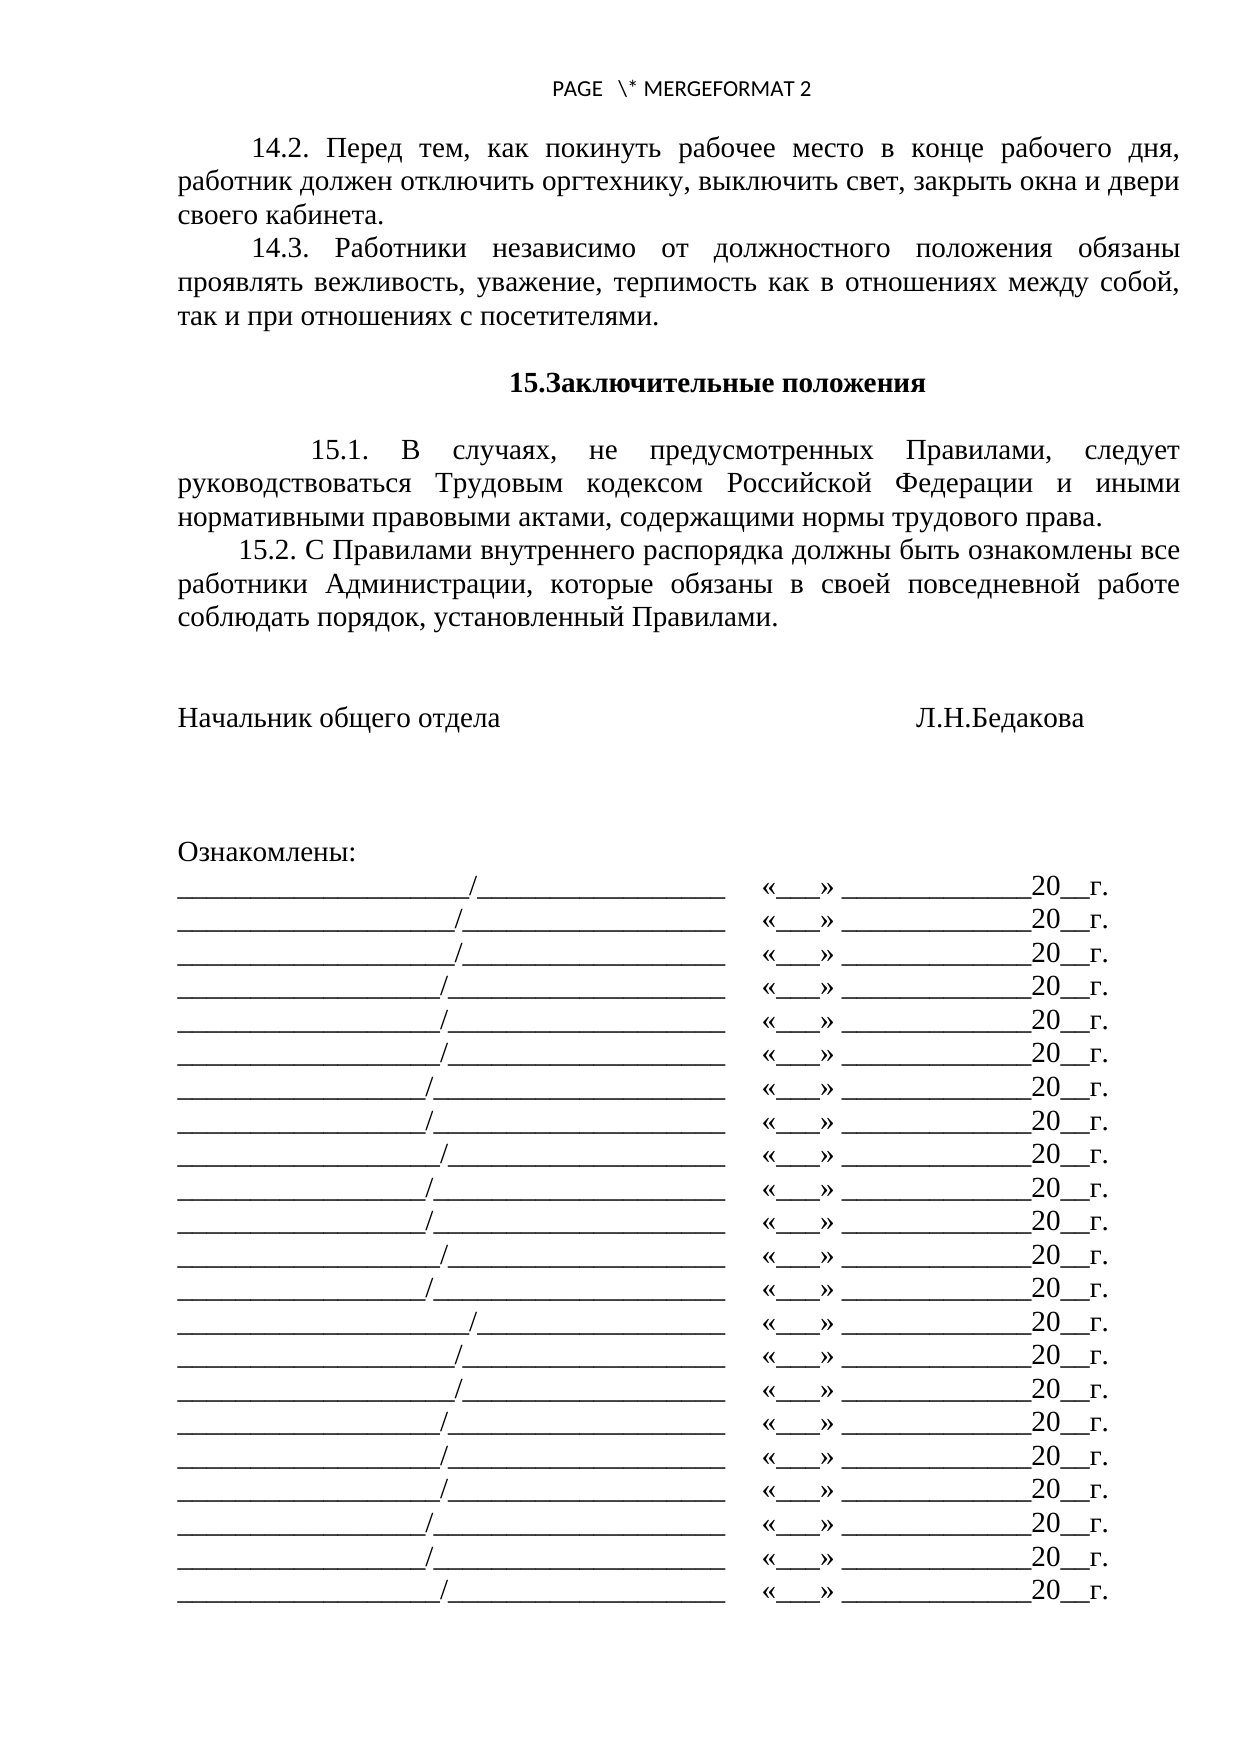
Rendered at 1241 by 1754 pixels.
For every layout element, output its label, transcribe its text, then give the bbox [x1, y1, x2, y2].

text __________________/___________________ «___» _____________20__г. [177, 1438, 1181, 1472]
text ___________________/__________________ «___» _____________20__г. [177, 901, 1181, 935]
text ____________________/_________________ «___» _____________20__г. [177, 868, 1181, 901]
text _________________/____________________ «___» _____________20__г. [177, 1069, 1181, 1103]
text __________________/___________________ «___» _____________20__г. [177, 1572, 1181, 1606]
text __________________/___________________ «___» _____________20__г. [177, 1237, 1181, 1270]
text __________________/___________________ «___» _____________20__г. [177, 1036, 1181, 1069]
text __________________/___________________ «___» _____________20__г. [177, 1136, 1181, 1170]
text _________________/____________________ «___» _____________20__г. [177, 1103, 1181, 1136]
text ____________________/_________________ «___» _____________20__г. [177, 1304, 1181, 1337]
text __________________/___________________ «___» _____________20__г. [177, 1404, 1181, 1438]
text _________________/____________________ «___» _____________20__г. [177, 1270, 1181, 1304]
text __________________/___________________ «___» _____________20__г. [177, 968, 1181, 1002]
text Ознакомлены: [177, 834, 1181, 868]
text __________________/___________________ «___» _____________20__г. [177, 1002, 1181, 1036]
text _________________/____________________ «___» _____________20__г. [177, 1203, 1181, 1237]
text 14.2. Перед тем, как покинуть рабочее место в конце рабочего дня, работник должен отключить оргтехнику, выключить свет, закрыть окна и двери своего кабинета. [177, 130, 1181, 231]
text _________________/____________________ «___» _____________20__г. [177, 1170, 1181, 1203]
text _________________/____________________ «___» _____________20__г. [177, 1539, 1181, 1572]
text ___________________/__________________ «___» _____________20__г. [177, 935, 1181, 968]
text 15.1. В случаях, не предусмотренных Правилами, следует руководствоваться Трудовым кодексом Российской Федерации и иными нормативными правовыми актами, содержащими нормы трудового права. [177, 432, 1181, 532]
text ___________________/__________________ «___» _____________20__г. [177, 1371, 1181, 1404]
text __________________/___________________ «___» _____________20__г. [177, 1472, 1181, 1505]
text ___________________/__________________ «___» _____________20__г. [177, 1337, 1181, 1371]
text _________________/____________________ «___» _____________20__г. [177, 1505, 1181, 1539]
text 15.2. С Правилами внутреннего распорядка должны быть ознакомлены все работники Администрации, которые обязаны в своей повседневной работе соблюдать порядок, установленный Правилами. [177, 532, 1181, 633]
list 15.Заключительные положения [254, 365, 1181, 398]
text Начальник общего отдела Л.Н.Бедакова [177, 700, 1181, 734]
text 14.3. Работники независимо от должностного положения обязаны проявлять вежливость, уважение, терпимость как в отношениях между собой, так и при отношениях с посетителями. [177, 231, 1181, 331]
